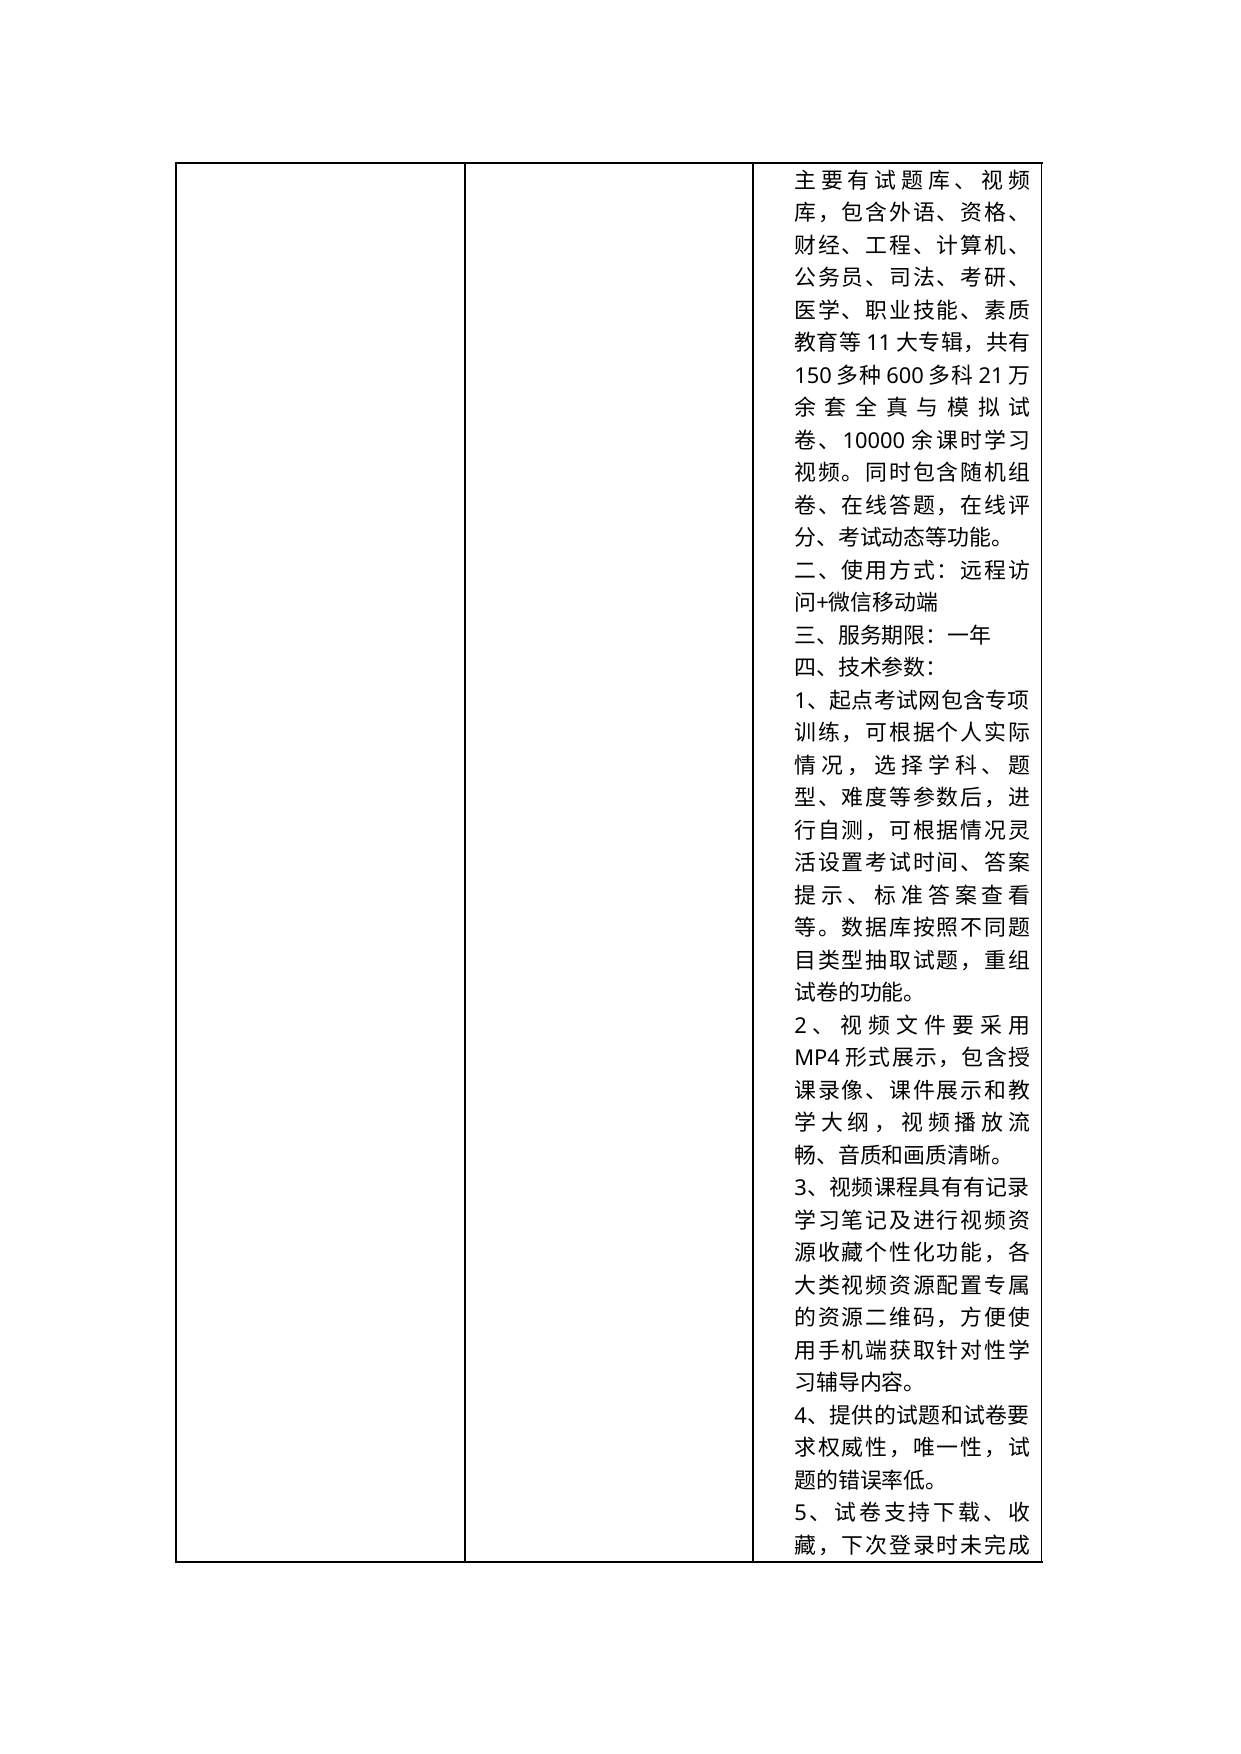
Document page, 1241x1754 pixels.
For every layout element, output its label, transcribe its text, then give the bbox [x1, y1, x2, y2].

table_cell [754, 164, 1041, 1561]
table_cell [466, 164, 752, 1561]
table_cell 1 [177, 164, 464, 1561]
